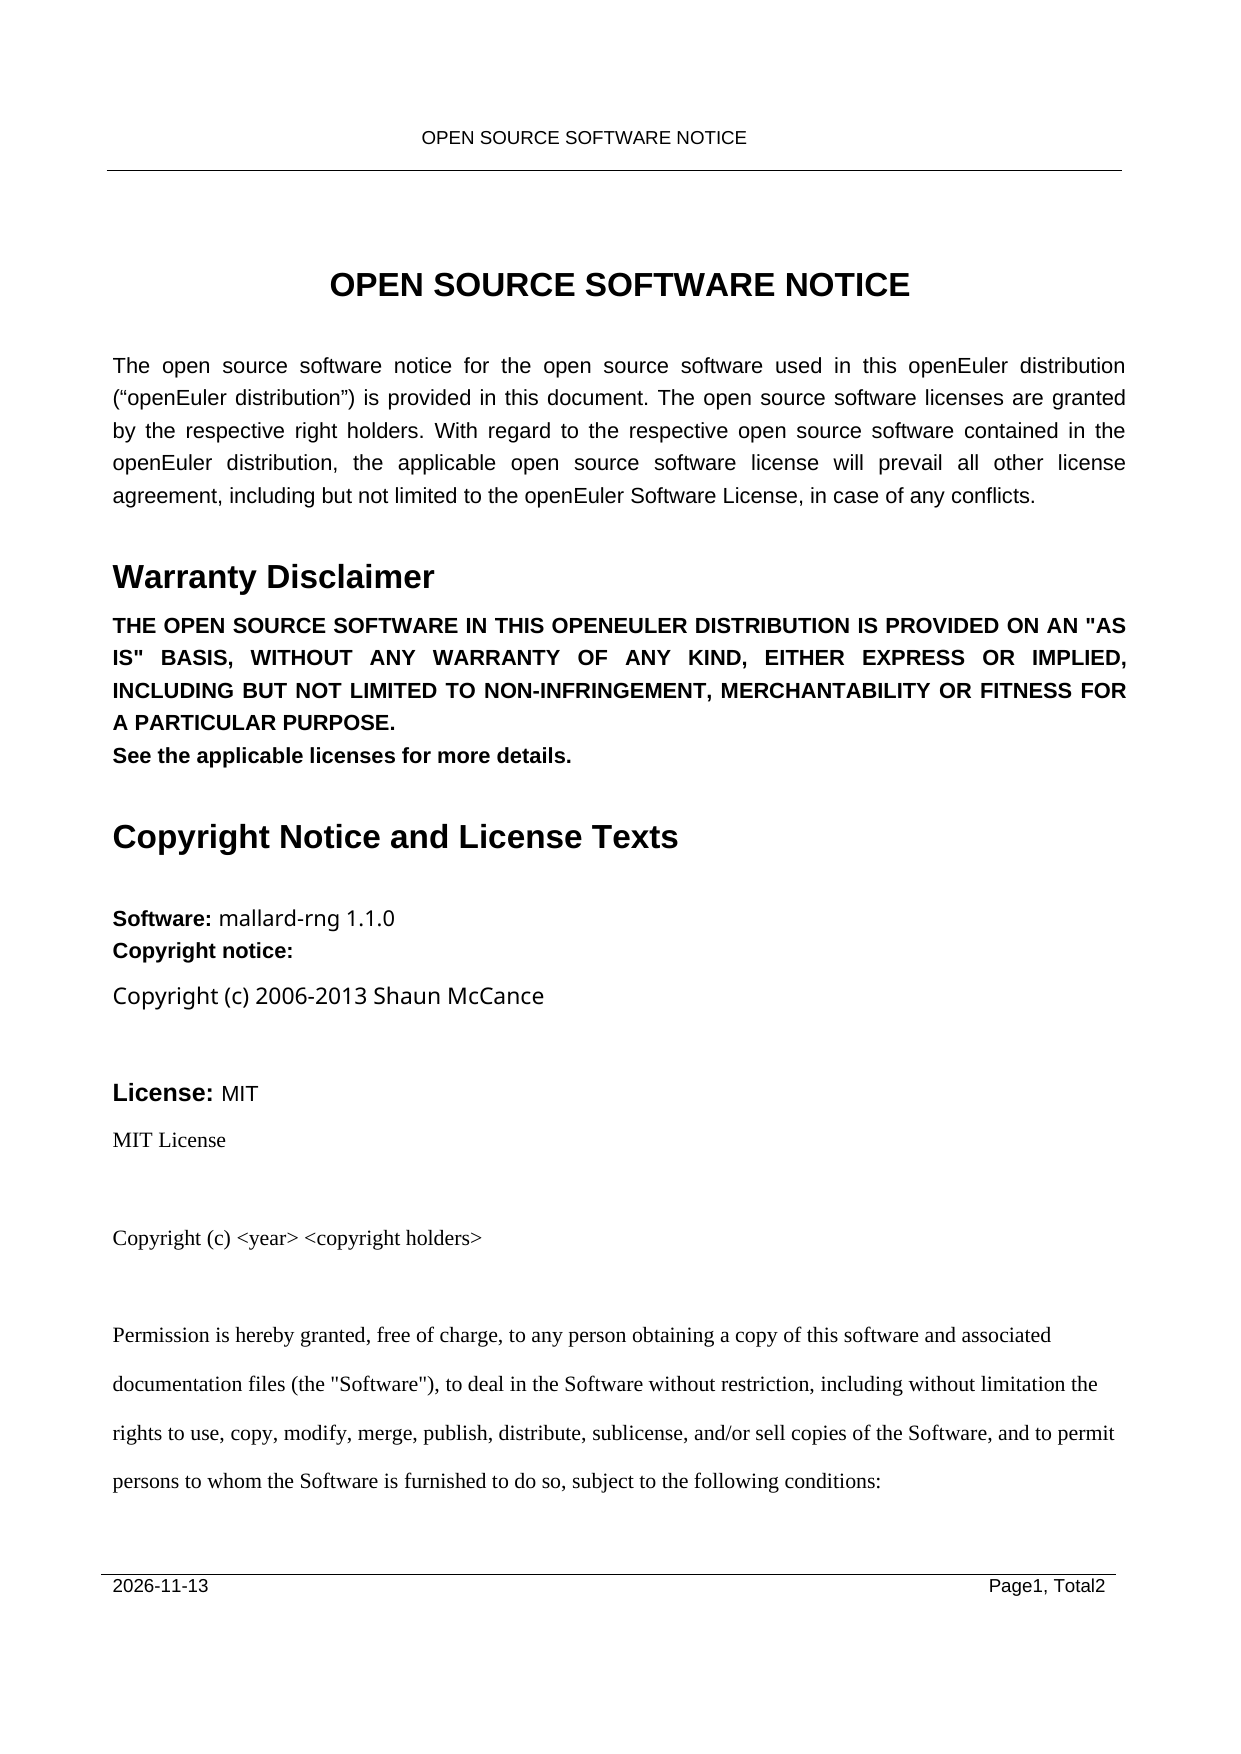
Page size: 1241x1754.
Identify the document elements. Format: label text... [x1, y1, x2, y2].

text Copyright Notice and License Texts [112, 804, 1128, 869]
text Copyright (c) 2006-2013 Shaun McCance [112, 979, 1128, 1060]
text Warranty Disclaimer [112, 544, 1128, 609]
text The open source software notice for the open source software used in this openEuler distribution (“openEuler distribution”) is provided in this document. The open source software licenses are granted by the respective right holders. With regard to the respective open source software contained in the openEuler distribution, the applicable open source software license will prevail all other license agreement, including but not limited to the openEuler Software License, in case of any conflicts. [112, 349, 1128, 511]
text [112, 1123, 1128, 1497]
text Software: mallard-rng 1.1.0 [112, 901, 1128, 934]
text Copyright notice: [112, 934, 1128, 966]
text License: MIT [112, 1077, 1128, 1109]
text OPEN SOURCE SOFTWARE NOTICE [112, 251, 1128, 316]
text THE OPEN SOURCE SOFTWARE IN THIS OPENEULER DISTRIBUTION IS PROVIDED ON AN "AS IS" BASIS, WITHOUT ANY WARRANTY OF ANY KIND, EITHER EXPRESS OR IMPLIED, INCLUDING BUT NOT LIMITED TO NON-INFRINGEMENT, MERCHANTABILITY OR FITNESS FOR A PARTICULAR PURPOSE. See the applicable licenses for more details. [112, 609, 1128, 771]
